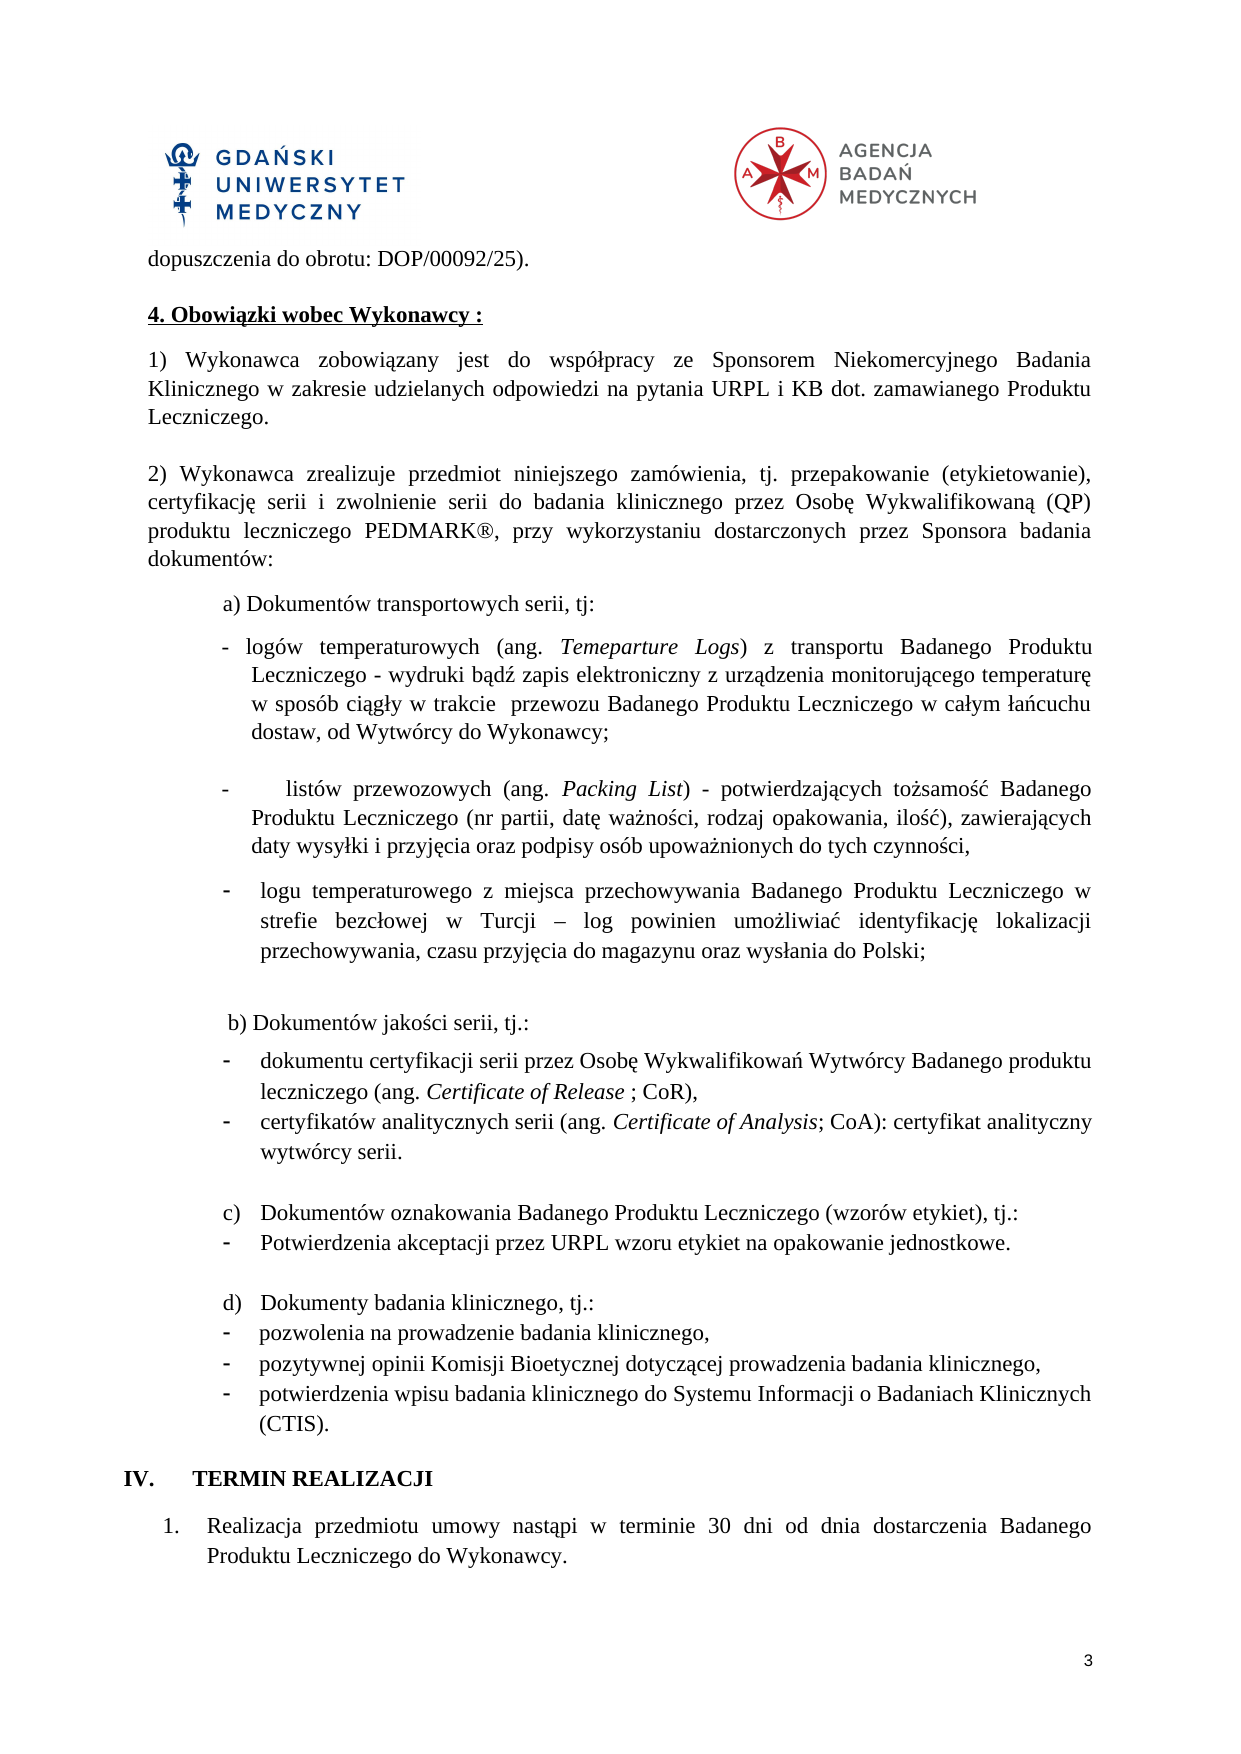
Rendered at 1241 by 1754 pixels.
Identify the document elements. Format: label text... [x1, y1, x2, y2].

text - listów przewozowych (ang. Packing List) - potwierdzających tożsamość Badanego Produktu Leczniczego (nr partii, datę ważności, rodzaj opakowania, ilość), zawierających daty wysyłki i przyjęcia oraz podpisy osób upoważnionych do tych czynności, [221, 775, 1093, 858]
text - logów temperaturowych (ang. Temeparture Logs) z transportu Badanego Produktu Leczniczego - wydruki bądź zapis elektroniczny z urządzenia monitorującego temperaturę w sposób ciągły w trakcie przewozu Badanego Produktu Leczniczego w całym łańcuchu dostaw, od Wytwórcy do Wykonawcy; [221, 633, 1093, 745]
list pozwolenia na prowadzenie badania klinicznego, [223, 1319, 1093, 1346]
list pozytywnej opinii Komisji Bioetycznej dotyczącej prowadzenia badania klinicznego, [223, 1350, 1093, 1376]
picture [721, 101, 986, 246]
text 2) Wykonawca zrealizuje przedmiot niniejszego zamówienia, tj. przepakowanie (etykietowanie), certyfikację serii i zwolnienie serii do badania klinicznego przez Osobę Wykwalifikowaną (QP) produktu leczniczego PEDMARK®, przy wykorzystaniu dostarczonych przez Sponsora badania dokumentów: [148, 460, 1093, 572]
text b) Dokumentów jakości serii, tj.: [148, 1009, 1093, 1035]
list a) Dokumentów transportowych serii, tj: [223, 590, 1093, 617]
list Realizacja przedmiotu umowy nastąpi w terminie 30 dni od dnia dostarczenia Badanego Produktu Leczniczego do Wykonawcy. [162, 1512, 1093, 1569]
list Dokumentów oznakowania Badanego Produktu Leczniczego (wzorów etykiet), tj.: [223, 1199, 1093, 1225]
list Dokumenty badania klinicznego, tj.: [223, 1289, 1093, 1316]
text 1) Wykonawca zobowiązany jest do współpracy ze Sponsorem Niekomercyjnego Badania Klinicznego w zakresie udzielanych odpowiedzi na pytania URPL i KB dot. zamawianego Produktu Leczniczego. [148, 346, 1093, 429]
list potwierdzenia wpisu badania klinicznego do Systemu Informacji o Badaniach Klinicznych (CTIS). [223, 1380, 1093, 1436]
text 4. Obowiązki wobec Wykonawcy : [148, 301, 1093, 327]
list logu temperaturowego z miejsca przechowywania Badanego Produktu Leczniczego w strefie bezcłowej w Turcji – log powinien umożliwiać identyfikację lokalizacji przechowywania, czasu przyjęcia do magazynu oraz wysłania do Polski; [223, 877, 1093, 964]
picture [147, 125, 422, 246]
list Potwierdzenia akceptacji przez URPL wzoru etykiet na opakowanie jednostkowe. [223, 1229, 1093, 1255]
list TERMIN REALIZACJI [154, 1465, 1093, 1492]
list certyfikatów analitycznych serii (ang. Certificate of Analysis; CoA): certyfikat analityczny wytwórcy serii. [223, 1108, 1093, 1164]
list dokumentu certyfikacji serii przez Osobę Wykwalifikowań Wytwórcy Badanego produktu leczniczego (ang. Certificate of Release ; CoR), [223, 1048, 1093, 1104]
